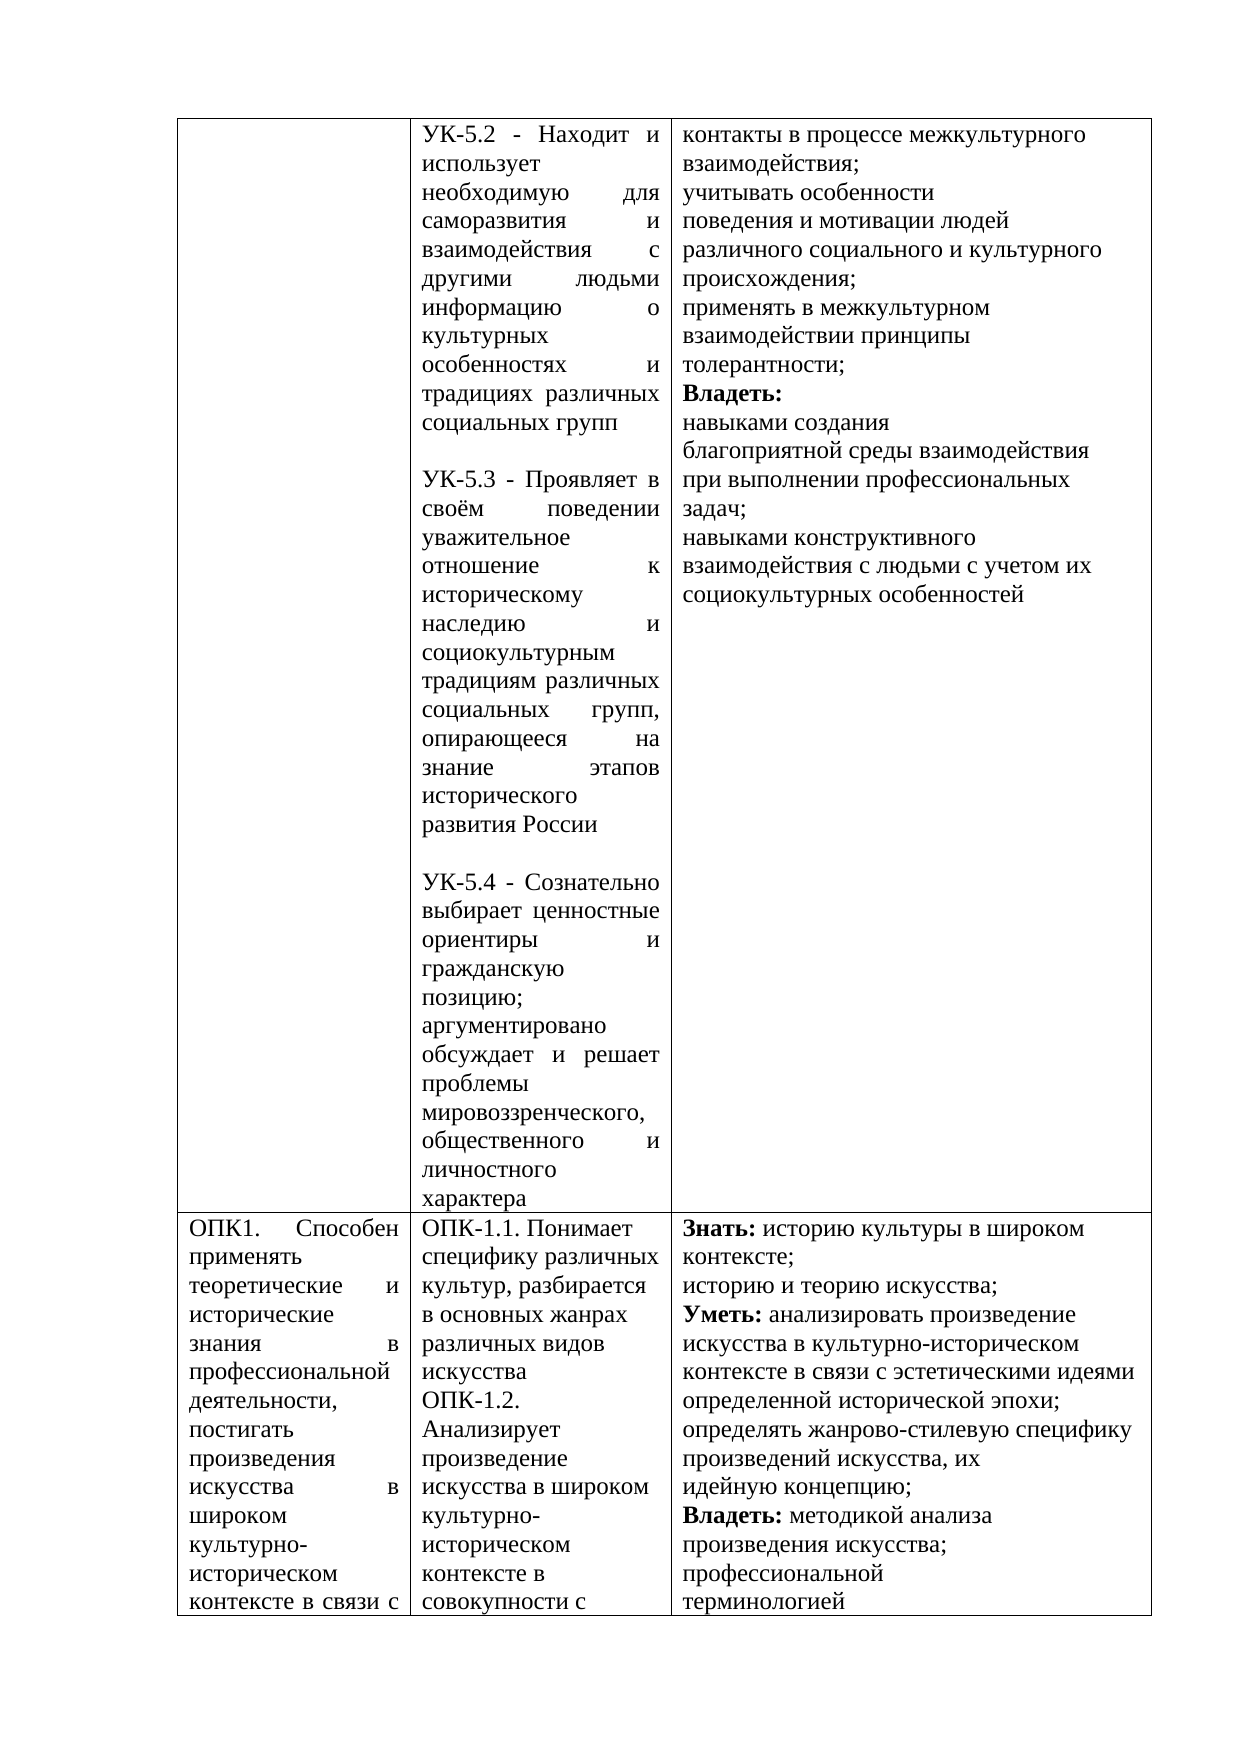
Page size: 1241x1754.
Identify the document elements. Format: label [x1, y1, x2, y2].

table_cell [411, 119, 671, 1212]
table_cell [178, 119, 410, 1212]
table_cell [672, 119, 1151, 1212]
table_cell [672, 1213, 1151, 1615]
table_cell [178, 1213, 410, 1615]
table_cell [411, 1213, 671, 1615]
